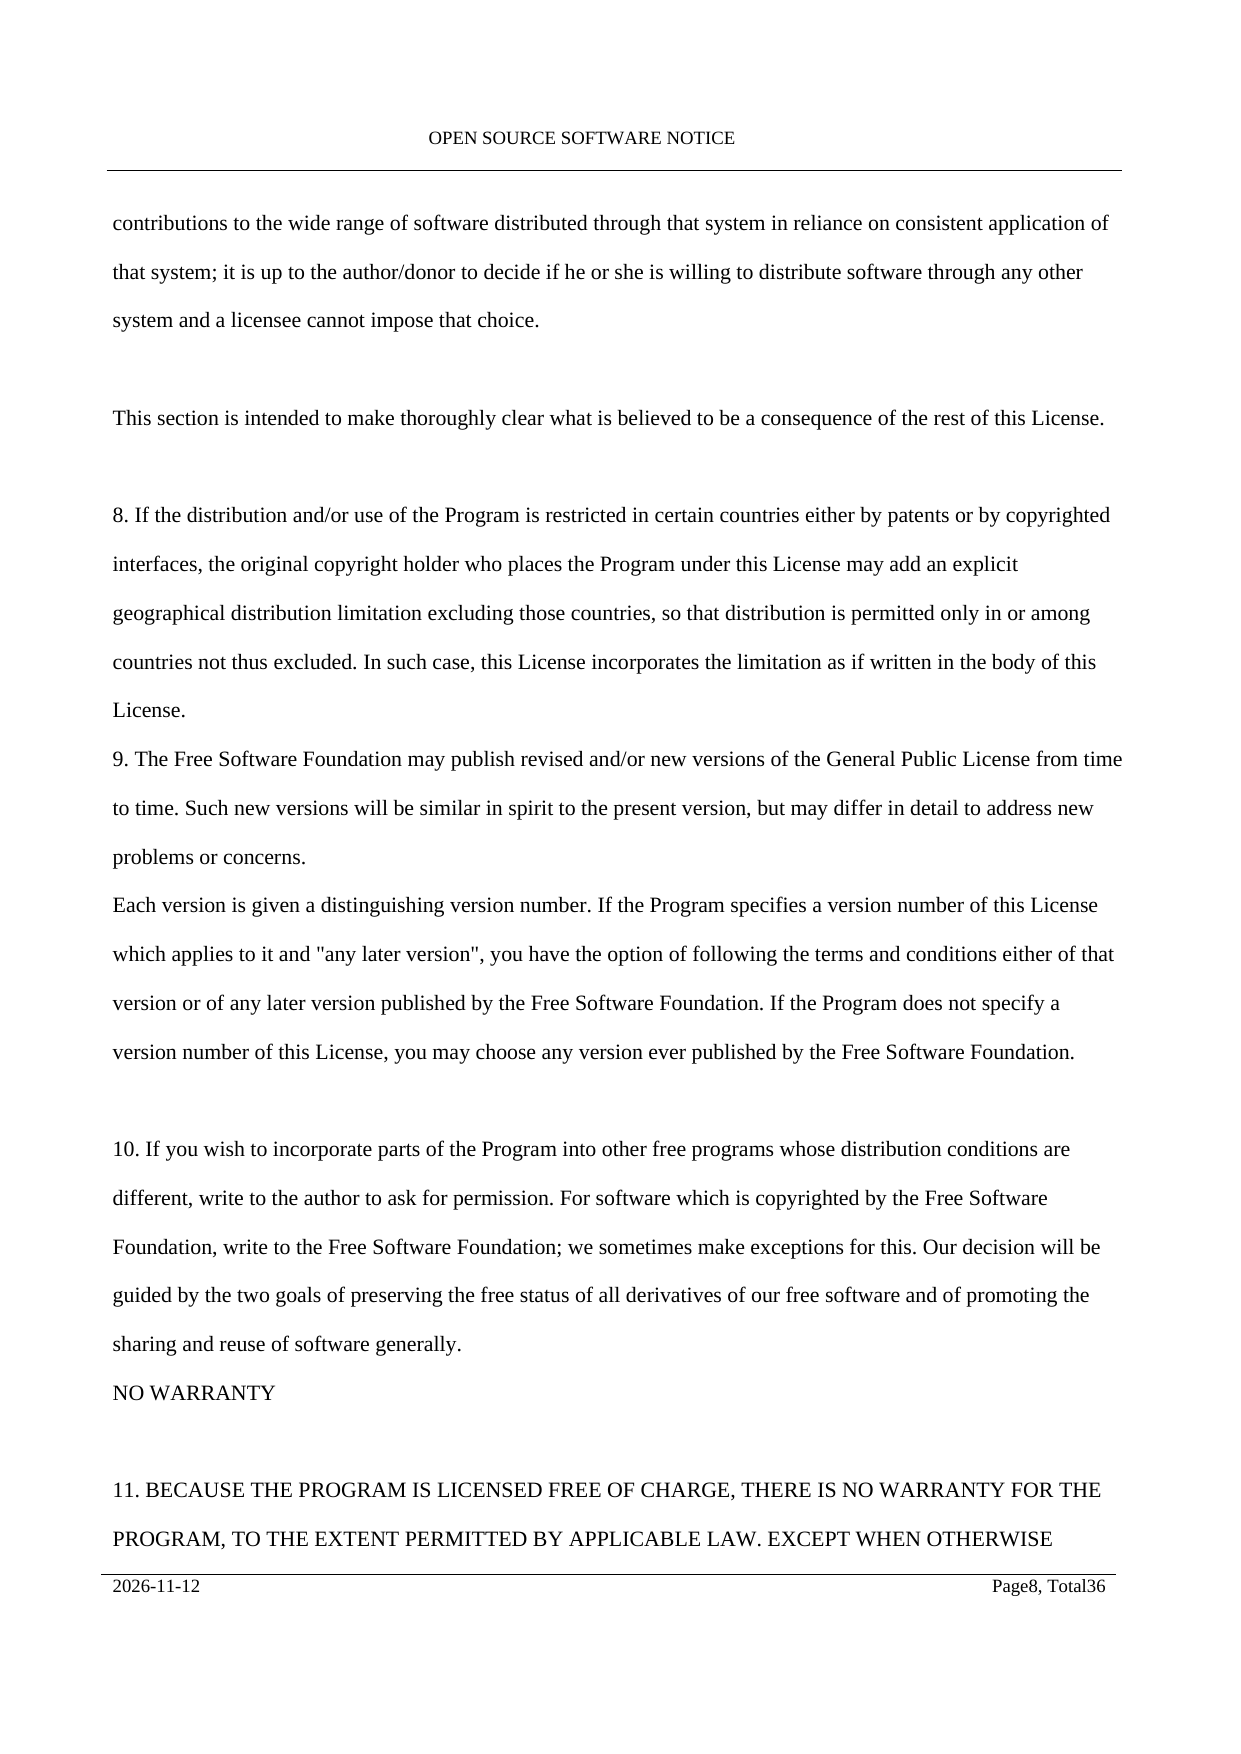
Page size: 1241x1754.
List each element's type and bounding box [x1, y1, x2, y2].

text [112, 206, 1128, 1555]
